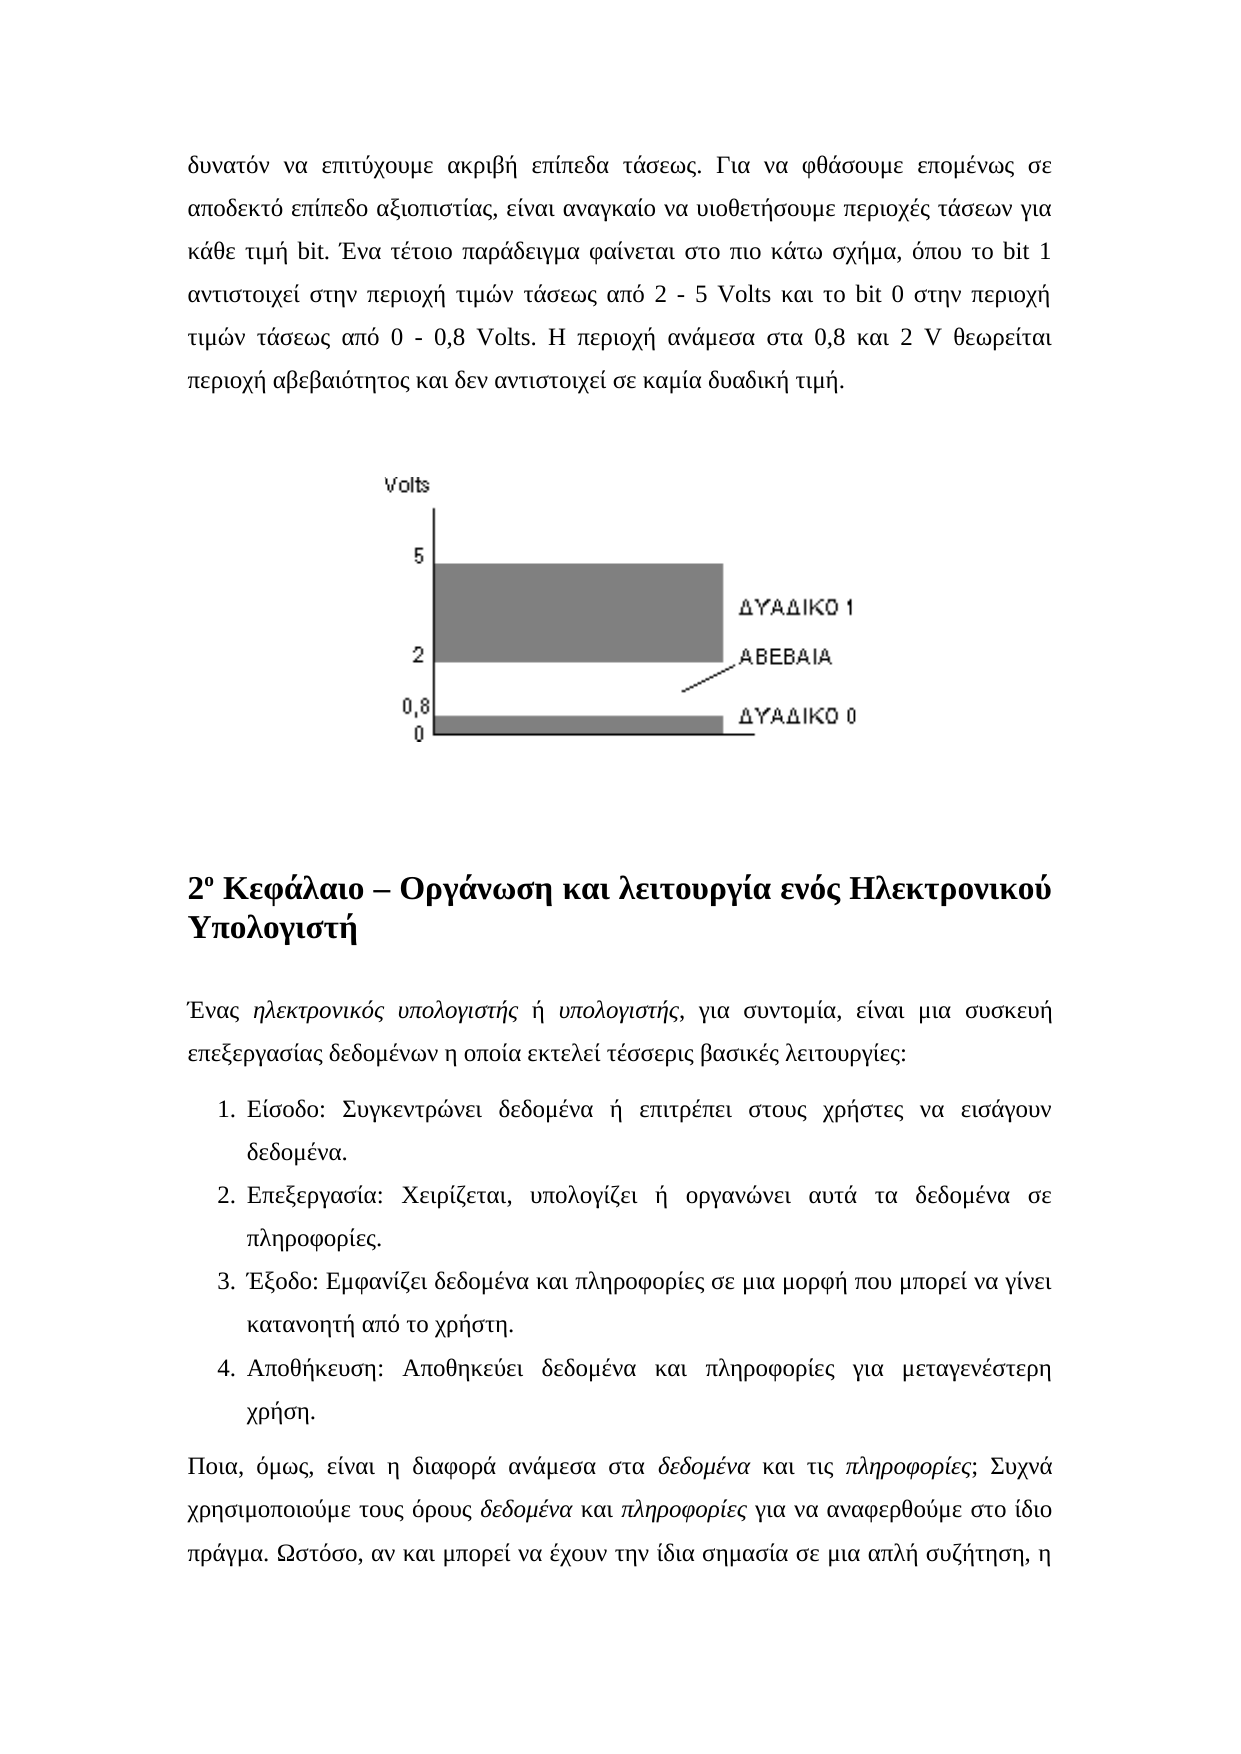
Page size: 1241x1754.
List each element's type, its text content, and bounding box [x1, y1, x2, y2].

text Ένας ηλεκτρονικός υπολογιστής ή υπολογιστής, για συντομία, είναι μια συσκευή επεξεργασίας δεδομένων η οποία εκτελεί τέσσερις βασικές λειτουργίες: [187, 995, 1053, 1067]
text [187, 1451, 1053, 1566]
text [187, 150, 1053, 394]
title ο Κεφάλαιο – Οργάνωση και λειτουργία ενός Ηλεκτρονικού Υπολογιστή [187, 868, 1053, 945]
text 1. Είσοδο: Συγκεντρώνει δεδομένα ή επιτρέπει στους χρήστες να εισάγουν δεδομένα. [217, 1094, 1053, 1166]
text 3. Έξοδο: Εμφανίζει δεδομένα και πληροφορίες σε μια μορφή που μπορεί να γίνει κατανοητή από το χρήστη. [217, 1266, 1053, 1338]
picture [384, 477, 856, 742]
text 2. Επεξεργασία: Χειρίζεται, υπολογίζει ή οργανώνει αυτά τα δεδομένα σε πληροφορίες. [217, 1180, 1053, 1252]
text 4. Αποθήκευση: Αποθηκεύει δεδομένα και πληροφορίες για μεταγενέστερη χρήση. [217, 1353, 1053, 1424]
